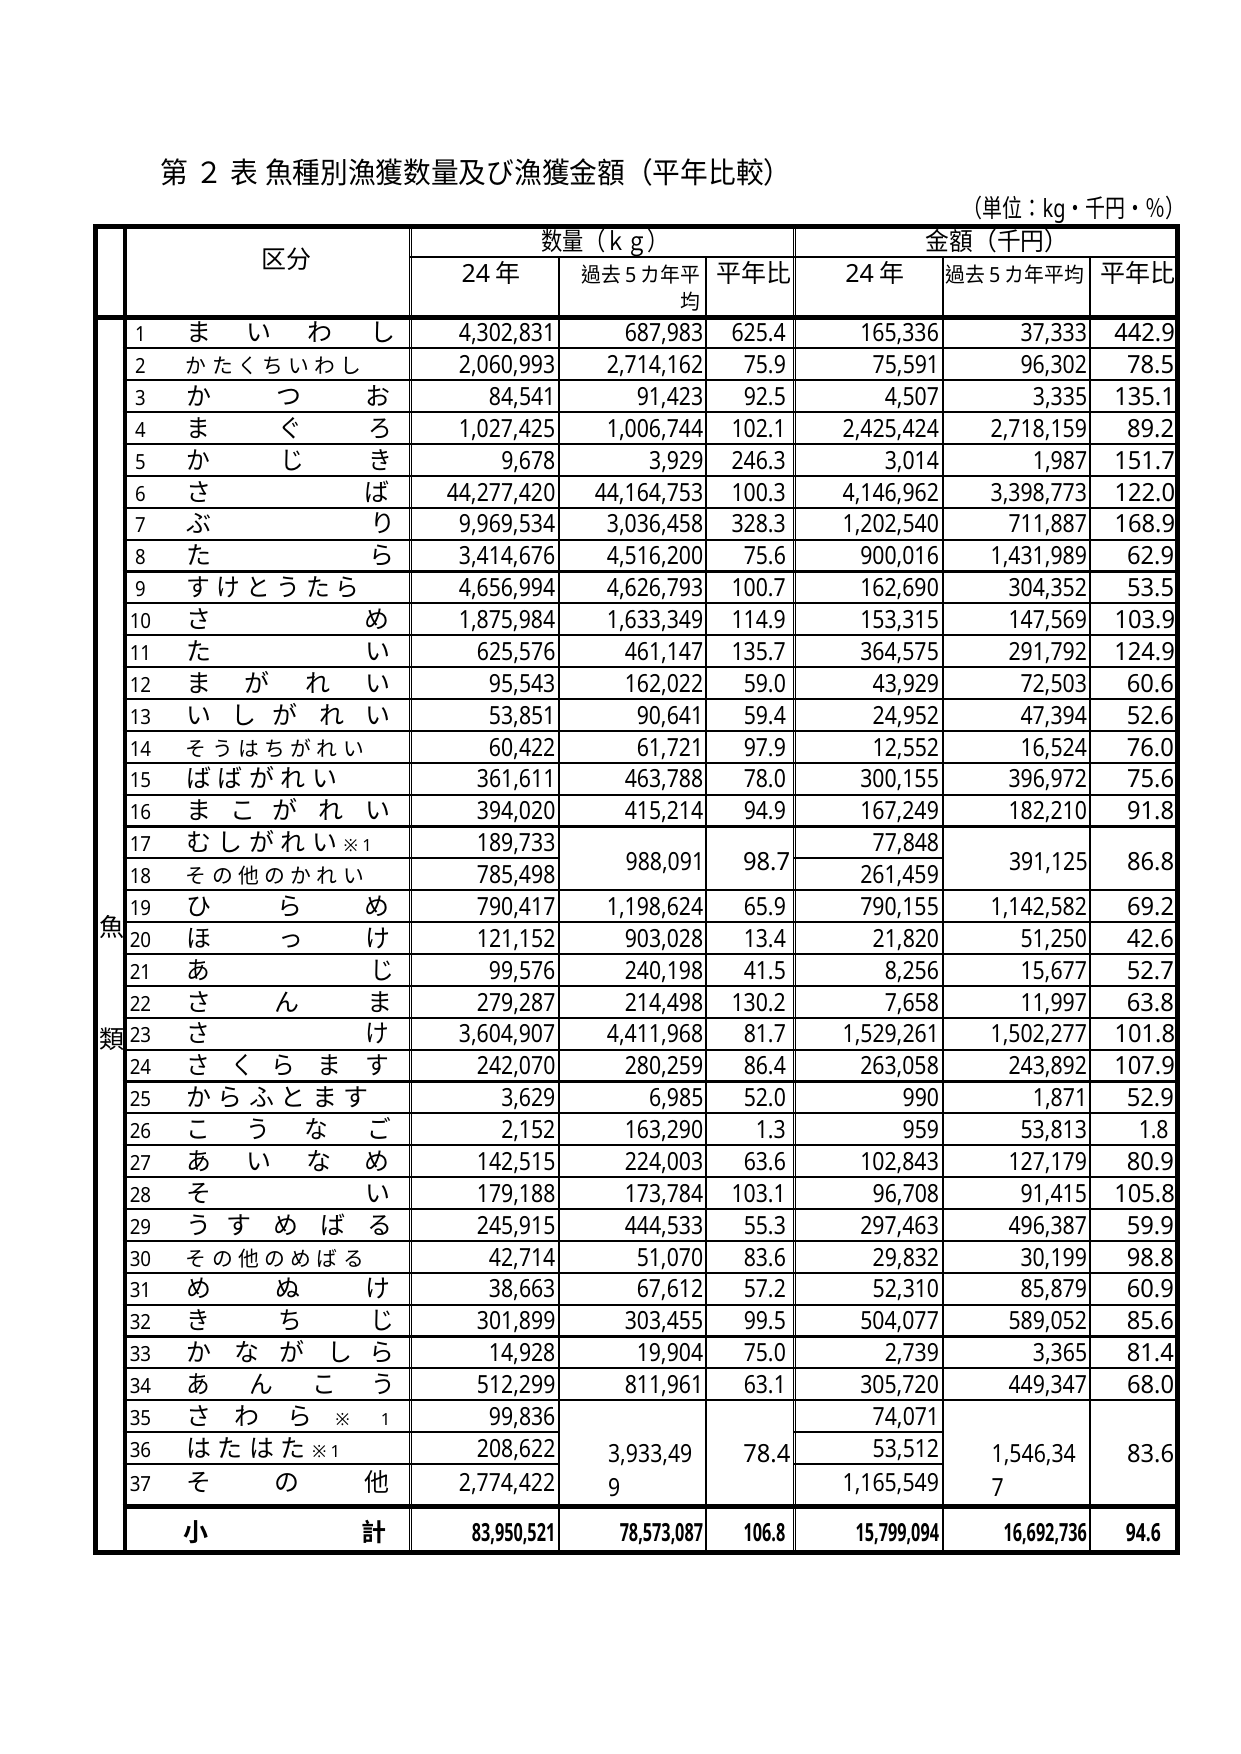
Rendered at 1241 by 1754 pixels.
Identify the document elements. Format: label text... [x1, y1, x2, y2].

table_cell 3,398,773 [944, 477, 1089, 507]
table_cell 165,336 [796, 320, 942, 347]
table_cell さ く ら ま す [166, 1051, 409, 1080]
table_cell 平年比 [707, 258, 793, 315]
table_cell 15,799,094 [796, 1509, 942, 1550]
table_cell 153,315 [796, 604, 942, 634]
table_cell 122.0 [1091, 477, 1175, 507]
table_cell 68.0 [1091, 1369, 1175, 1399]
table_cell 1,198,624 [560, 891, 705, 921]
table_cell ひ ら め [166, 891, 409, 921]
table_cell 90,641 [560, 700, 705, 730]
table_cell 91.8 [1091, 796, 1175, 825]
table_cell 959 [796, 1114, 942, 1144]
table_cell 67,612 [560, 1274, 705, 1303]
table_cell 22 [127, 987, 166, 1017]
table_cell さ わ ら ※ 1 [166, 1401, 409, 1431]
table_cell 99.5 [707, 1306, 793, 1335]
table_cell 589,052 [944, 1306, 1089, 1335]
table_cell 4,516,200 [560, 541, 705, 570]
table_cell 14 [127, 732, 166, 762]
table_cell 100.7 [707, 573, 793, 602]
table_cell さ ん ま [166, 987, 409, 1017]
table_cell 63.8 [1091, 987, 1175, 1017]
table_cell 11,997 [944, 987, 1089, 1017]
table_cell 625.4 [707, 320, 793, 347]
table_cell は た は た ※ 1 [166, 1433, 409, 1463]
table_cell 449,347 [944, 1369, 1089, 1399]
table_cell 103.1 [707, 1178, 793, 1208]
table_cell 1,202,540 [796, 509, 942, 538]
table_cell 魚 類 [98, 320, 123, 1550]
table_cell 4,411,968 [560, 1019, 705, 1048]
table_cell 81.4 [1091, 1338, 1175, 1367]
table_cell 95,543 [412, 668, 558, 698]
table_cell 1,431,989 [944, 541, 1089, 570]
table_cell 53.5 [1091, 573, 1175, 602]
table_cell 47,394 [944, 700, 1089, 730]
table_cell 61,721 [560, 732, 705, 762]
table_cell 85.6 [1091, 1306, 1175, 1335]
table_cell 60.6 [1091, 668, 1175, 698]
table_cell 74,071 [796, 1401, 942, 1431]
table_cell 496,387 [944, 1210, 1089, 1240]
table_cell 37 [127, 1465, 166, 1504]
table_cell 19,904 [560, 1338, 705, 1367]
table_cell む し が れ い ※ 1 [166, 828, 409, 857]
table_cell 12 [127, 668, 166, 698]
table_cell 811,961 [560, 1369, 705, 1399]
table_cell 99,576 [412, 955, 558, 985]
table_cell 98.7 [707, 828, 793, 889]
table_cell 17 [127, 828, 166, 857]
table_cell 2,060,993 [412, 349, 558, 379]
table_cell 86.8 [1091, 828, 1175, 889]
table_cell 63.6 [707, 1146, 793, 1176]
table_cell 57.2 [707, 1274, 793, 1303]
table_cell 246.3 [707, 445, 793, 475]
table_cell 34 [127, 1369, 166, 1399]
table_cell 52,310 [796, 1274, 942, 1303]
table_cell 9,678 [412, 445, 558, 475]
table_cell 28 [127, 1178, 166, 1208]
table_cell あ い な め [166, 1146, 409, 1176]
table_cell 69.2 [1091, 891, 1175, 921]
table_cell 790,417 [412, 891, 558, 921]
table_header 区分 [127, 229, 409, 315]
table_cell 785,498 [412, 859, 558, 889]
table_cell 59.4 [707, 700, 793, 730]
table_cell ま ぐ ろ [166, 413, 409, 443]
table_cell ぶ り [166, 509, 409, 538]
table_cell 135.7 [707, 636, 793, 666]
table_cell 102,843 [796, 1146, 942, 1176]
table_cell 77,848 [796, 828, 942, 857]
table_header [98, 229, 123, 315]
table_cell 18 [127, 859, 166, 889]
table_cell 1,529,261 [796, 1019, 942, 1048]
table_cell 504,077 [796, 1306, 942, 1335]
table_cell 過去5カ年平均 [944, 258, 1089, 315]
table_cell 72,503 [944, 668, 1089, 698]
table_cell 52.6 [1091, 700, 1175, 730]
table_cell 163,290 [560, 1114, 705, 1144]
table_cell 990 [796, 1083, 942, 1112]
table_cell 65.9 [707, 891, 793, 921]
table_cell そ う は ち が れ い [166, 732, 409, 762]
table_cell 35 [127, 1401, 166, 1431]
table_cell 13 [127, 700, 166, 730]
table_cell 44,164,753 [560, 477, 705, 507]
table_cell 2,425,424 [796, 413, 942, 443]
table_cell 25 [127, 1083, 166, 1112]
table_cell 59.0 [707, 668, 793, 698]
table_cell 78.4 [707, 1401, 793, 1504]
table_cell 442.9 [1091, 320, 1175, 347]
table_cell そ の 他 の か れ い [166, 859, 409, 889]
table_cell 96,708 [796, 1178, 942, 1208]
table_cell 101.8 [1091, 1019, 1175, 1048]
table_cell 130.2 [707, 987, 793, 1017]
table_cell 3,014 [796, 445, 942, 475]
table_cell 24,952 [796, 700, 942, 730]
table_cell 24年 [412, 258, 558, 315]
table_cell 304,352 [944, 573, 1089, 602]
table_cell 297,463 [796, 1210, 942, 1240]
table_cell 173,784 [560, 1178, 705, 1208]
table_cell 463,788 [560, 764, 705, 793]
table_cell 15 [127, 764, 166, 793]
table_cell さ ば [166, 477, 409, 507]
table_cell 99,836 [412, 1401, 558, 1431]
text 第 ２ 表 魚種別漁獲数量及び漁獲金額（平年比較） [160, 152, 806, 192]
table_cell 151.7 [1091, 445, 1175, 475]
table_cell 26 [127, 1114, 166, 1144]
table_cell 12,552 [796, 732, 942, 762]
table_cell 78,573,087 [560, 1509, 705, 1550]
table_cell そ の 他 [166, 1465, 409, 1504]
table_cell 711,887 [944, 509, 1089, 538]
table_cell 2,152 [412, 1114, 558, 1144]
table_cell 75.0 [707, 1338, 793, 1367]
table_header 数量（ｋｇ） [412, 229, 793, 256]
table_cell か ら ふ と ま す [166, 1083, 409, 1112]
table_cell 1 [127, 320, 166, 347]
table_cell さ け [166, 1019, 409, 1048]
table_cell こ う な ご [166, 1114, 409, 1144]
table_cell 75.9 [707, 349, 793, 379]
table_cell 142,515 [412, 1146, 558, 1176]
table_cell 98.8 [1091, 1242, 1175, 1272]
table_cell 83,950,521 [412, 1509, 558, 1550]
table_cell 364,575 [796, 636, 942, 666]
table_cell 81.7 [707, 1019, 793, 1048]
table_cell 4 [127, 413, 166, 443]
table_cell あ ん こ う [166, 1369, 409, 1399]
table_cell 263,058 [796, 1051, 942, 1080]
table_cell 3,036,458 [560, 509, 705, 538]
table_cell 391,125 [944, 828, 1089, 889]
table_cell う す め ば る [166, 1210, 409, 1240]
table_cell 92.5 [707, 381, 793, 411]
table_cell 243,892 [944, 1051, 1089, 1080]
table_cell い し が れ い [166, 700, 409, 730]
table_cell 214,498 [560, 987, 705, 1017]
table_cell 328.3 [707, 509, 793, 538]
table_cell 1.8 [1091, 1114, 1175, 1144]
table_cell 900,016 [796, 541, 942, 570]
table_cell 127,179 [944, 1146, 1089, 1176]
table_cell 41.5 [707, 955, 793, 985]
table_cell 1,165,549 [796, 1465, 942, 1504]
table_cell 162,022 [560, 668, 705, 698]
table_cell 301,899 [412, 1306, 558, 1335]
table_cell 8,256 [796, 955, 942, 985]
table_cell そ い [166, 1178, 409, 1208]
table_cell 29,832 [796, 1242, 942, 1272]
table_cell 78.0 [707, 764, 793, 793]
table_cell 2,739 [796, 1338, 942, 1367]
table_cell 6,985 [560, 1083, 705, 1112]
table_cell 21,820 [796, 923, 942, 953]
table_cell 2,714,162 [560, 349, 705, 379]
table_cell 36 [127, 1433, 166, 1463]
table_cell 189,733 [412, 828, 558, 857]
table_cell 52.9 [1091, 1083, 1175, 1112]
table_cell 415,214 [560, 796, 705, 825]
table_cell 4,507 [796, 381, 942, 411]
text （単位：kg・千円・％） [962, 190, 1196, 224]
table_cell 4,302,831 [412, 320, 558, 347]
table_cell か た く ち い わ し [166, 349, 409, 379]
table_cell 135.1 [1091, 381, 1175, 411]
table_cell 168.9 [1091, 509, 1175, 538]
table_cell 94.9 [707, 796, 793, 825]
table_cell 512,299 [412, 1369, 558, 1399]
table_cell 394,020 [412, 796, 558, 825]
table_cell 3 [127, 381, 166, 411]
table_cell 3,604,907 [412, 1019, 558, 1048]
table_cell 625,576 [412, 636, 558, 666]
table_cell 2,718,159 [944, 413, 1089, 443]
table_cell 平年比 [1091, 258, 1175, 315]
table_cell 75,591 [796, 349, 942, 379]
table_cell 27 [127, 1146, 166, 1176]
table_cell 62.9 [1091, 541, 1175, 570]
table_cell 903,028 [560, 923, 705, 953]
table_cell か つ お [166, 381, 409, 411]
table_cell 23 [127, 1019, 166, 1048]
table_cell 24年 [796, 258, 942, 315]
table_cell 55.3 [707, 1210, 793, 1240]
table_cell ま こ が れ い [166, 796, 409, 825]
table_cell 1,027,425 [412, 413, 558, 443]
table_cell 300,155 [796, 764, 942, 793]
table_cell 6 [127, 477, 166, 507]
table_cell 182,210 [944, 796, 1089, 825]
table_cell 5 [127, 445, 166, 475]
table_cell 8 [127, 541, 166, 570]
table_cell 114.9 [707, 604, 793, 634]
table_cell 303,455 [560, 1306, 705, 1335]
table_cell 3,933,499 [560, 1401, 705, 1504]
table_cell 107.9 [1091, 1051, 1175, 1080]
table_cell 124.9 [1091, 636, 1175, 666]
table_cell 83.6 [707, 1242, 793, 1272]
table_cell 7,658 [796, 987, 942, 1017]
table_cell 30 [127, 1242, 166, 1272]
table_cell 291,792 [944, 636, 1089, 666]
table_cell 96,302 [944, 349, 1089, 379]
table_cell ま が れ い [166, 668, 409, 698]
table_cell 31 [127, 1274, 166, 1303]
table_cell 1,502,277 [944, 1019, 1089, 1048]
table_cell 84,541 [412, 381, 558, 411]
table_cell 261,459 [796, 859, 942, 889]
table_cell 4,626,793 [560, 573, 705, 602]
table_cell 444,533 [560, 1210, 705, 1240]
table_cell 43,929 [796, 668, 942, 698]
table_cell 52.7 [1091, 955, 1175, 985]
table_cell 3,629 [412, 1083, 558, 1112]
table_cell 21 [127, 955, 166, 985]
table_cell 19 [127, 891, 166, 921]
table_cell 240,198 [560, 955, 705, 985]
table_cell 75.6 [1091, 764, 1175, 793]
table_cell 305,720 [796, 1369, 942, 1399]
table_cell き ち じ [166, 1306, 409, 1335]
table_cell 小 計 [127, 1509, 409, 1550]
table_cell 100.3 [707, 477, 793, 507]
table_cell 162,690 [796, 573, 942, 602]
table_cell 13.4 [707, 923, 793, 953]
table_cell 7 [127, 509, 166, 538]
table_cell 2,774,422 [412, 1465, 558, 1504]
table_cell 14,928 [412, 1338, 558, 1367]
table_cell 53,851 [412, 700, 558, 730]
table_cell た ら [166, 541, 409, 570]
table_cell 106.8 [707, 1509, 793, 1550]
table_cell 51,250 [944, 923, 1089, 953]
table_cell あ じ [166, 955, 409, 985]
table_cell 280,259 [560, 1051, 705, 1080]
table_cell 10 [127, 604, 166, 634]
table_cell 4,656,994 [412, 573, 558, 602]
table_cell 80.9 [1091, 1146, 1175, 1176]
table_cell 121,152 [412, 923, 558, 953]
table_cell 38,663 [412, 1274, 558, 1303]
table_cell 97.9 [707, 732, 793, 762]
table_cell 147,569 [944, 604, 1089, 634]
table_cell 687,983 [560, 320, 705, 347]
table_cell ば ば が れ い [166, 764, 409, 793]
table_cell 16 [127, 796, 166, 825]
table_cell 91,423 [560, 381, 705, 411]
table_cell 179,188 [412, 1178, 558, 1208]
table_cell 83.6 [1091, 1401, 1175, 1504]
table_cell 167,249 [796, 796, 942, 825]
table_cell 988,091 [560, 828, 705, 889]
table_cell 16,692,736 [944, 1509, 1089, 1550]
table_cell ま い わ し [166, 320, 409, 347]
table_cell 20 [127, 923, 166, 953]
table_cell 3,929 [560, 445, 705, 475]
table_cell 224,003 [560, 1146, 705, 1176]
table_cell か じ き [166, 445, 409, 475]
table_cell 37,333 [944, 320, 1089, 347]
table_cell 63.1 [707, 1369, 793, 1399]
table_cell 790,155 [796, 891, 942, 921]
table_cell 11 [127, 636, 166, 666]
table_cell さ め [166, 604, 409, 634]
table_cell 51,070 [560, 1242, 705, 1272]
table_cell 279,287 [412, 987, 558, 1017]
table_cell す け と う た ら [166, 573, 409, 602]
table_cell 32 [127, 1306, 166, 1335]
table_cell 85,879 [944, 1274, 1089, 1303]
table_cell 245,915 [412, 1210, 558, 1240]
table_cell 9,969,534 [412, 509, 558, 538]
table_cell そ の 他 の め ば る [166, 1242, 409, 1272]
table_cell 60.9 [1091, 1274, 1175, 1303]
table_cell 1,875,984 [412, 604, 558, 634]
table_cell 105.8 [1091, 1178, 1175, 1208]
table_cell 53,512 [796, 1433, 942, 1463]
table_cell 208,622 [412, 1433, 558, 1463]
table_cell 59.9 [1091, 1210, 1175, 1240]
table_cell 30,199 [944, 1242, 1089, 1272]
table_cell 3,414,676 [412, 541, 558, 570]
table_cell 86.4 [707, 1051, 793, 1080]
table_cell 42.6 [1091, 923, 1175, 953]
table_cell 53,813 [944, 1114, 1089, 1144]
table_cell 過去5カ年平均 [560, 258, 705, 315]
table_cell 242,070 [412, 1051, 558, 1080]
table_cell 361,611 [412, 764, 558, 793]
table_cell ほ っ け [166, 923, 409, 953]
table_cell 1,987 [944, 445, 1089, 475]
table_cell 4,146,962 [796, 477, 942, 507]
table_cell 29 [127, 1210, 166, 1240]
table_cell 94.6 [1091, 1509, 1175, 1550]
table_cell 76.0 [1091, 732, 1175, 762]
table_cell 1,546,347 [944, 1401, 1089, 1504]
table_cell 1,142,582 [944, 891, 1089, 921]
table_cell 42,714 [412, 1242, 558, 1272]
table_cell 1,871 [944, 1083, 1089, 1112]
table_cell め ぬ け [166, 1274, 409, 1303]
table_cell 33 [127, 1338, 166, 1367]
table_cell 60,422 [412, 732, 558, 762]
table_cell 52.0 [707, 1083, 793, 1112]
table_cell 91,415 [944, 1178, 1089, 1208]
table_cell 2 [127, 349, 166, 379]
table_cell た い [166, 636, 409, 666]
table_cell 78.5 [1091, 349, 1175, 379]
table_cell 75.6 [707, 541, 793, 570]
table_cell か な が し ら [166, 1338, 409, 1367]
table_cell 1,633,349 [560, 604, 705, 634]
table_cell 89.2 [1091, 413, 1175, 443]
table_cell 9 [127, 573, 166, 602]
table_cell 103.9 [1091, 604, 1175, 634]
table_cell 1.3 [707, 1114, 793, 1144]
table_cell 24 [127, 1051, 166, 1080]
table_cell 102.1 [707, 413, 793, 443]
table_cell 15,677 [944, 955, 1089, 985]
table_cell 1,006,744 [560, 413, 705, 443]
table_cell 3,335 [944, 381, 1089, 411]
table_cell 396,972 [944, 764, 1089, 793]
table_cell 44,277,420 [412, 477, 558, 507]
table_cell 16,524 [944, 732, 1089, 762]
table_cell 461,147 [560, 636, 705, 666]
table_header 金額（千円） [796, 229, 1175, 256]
table_cell 3,365 [944, 1338, 1089, 1367]
